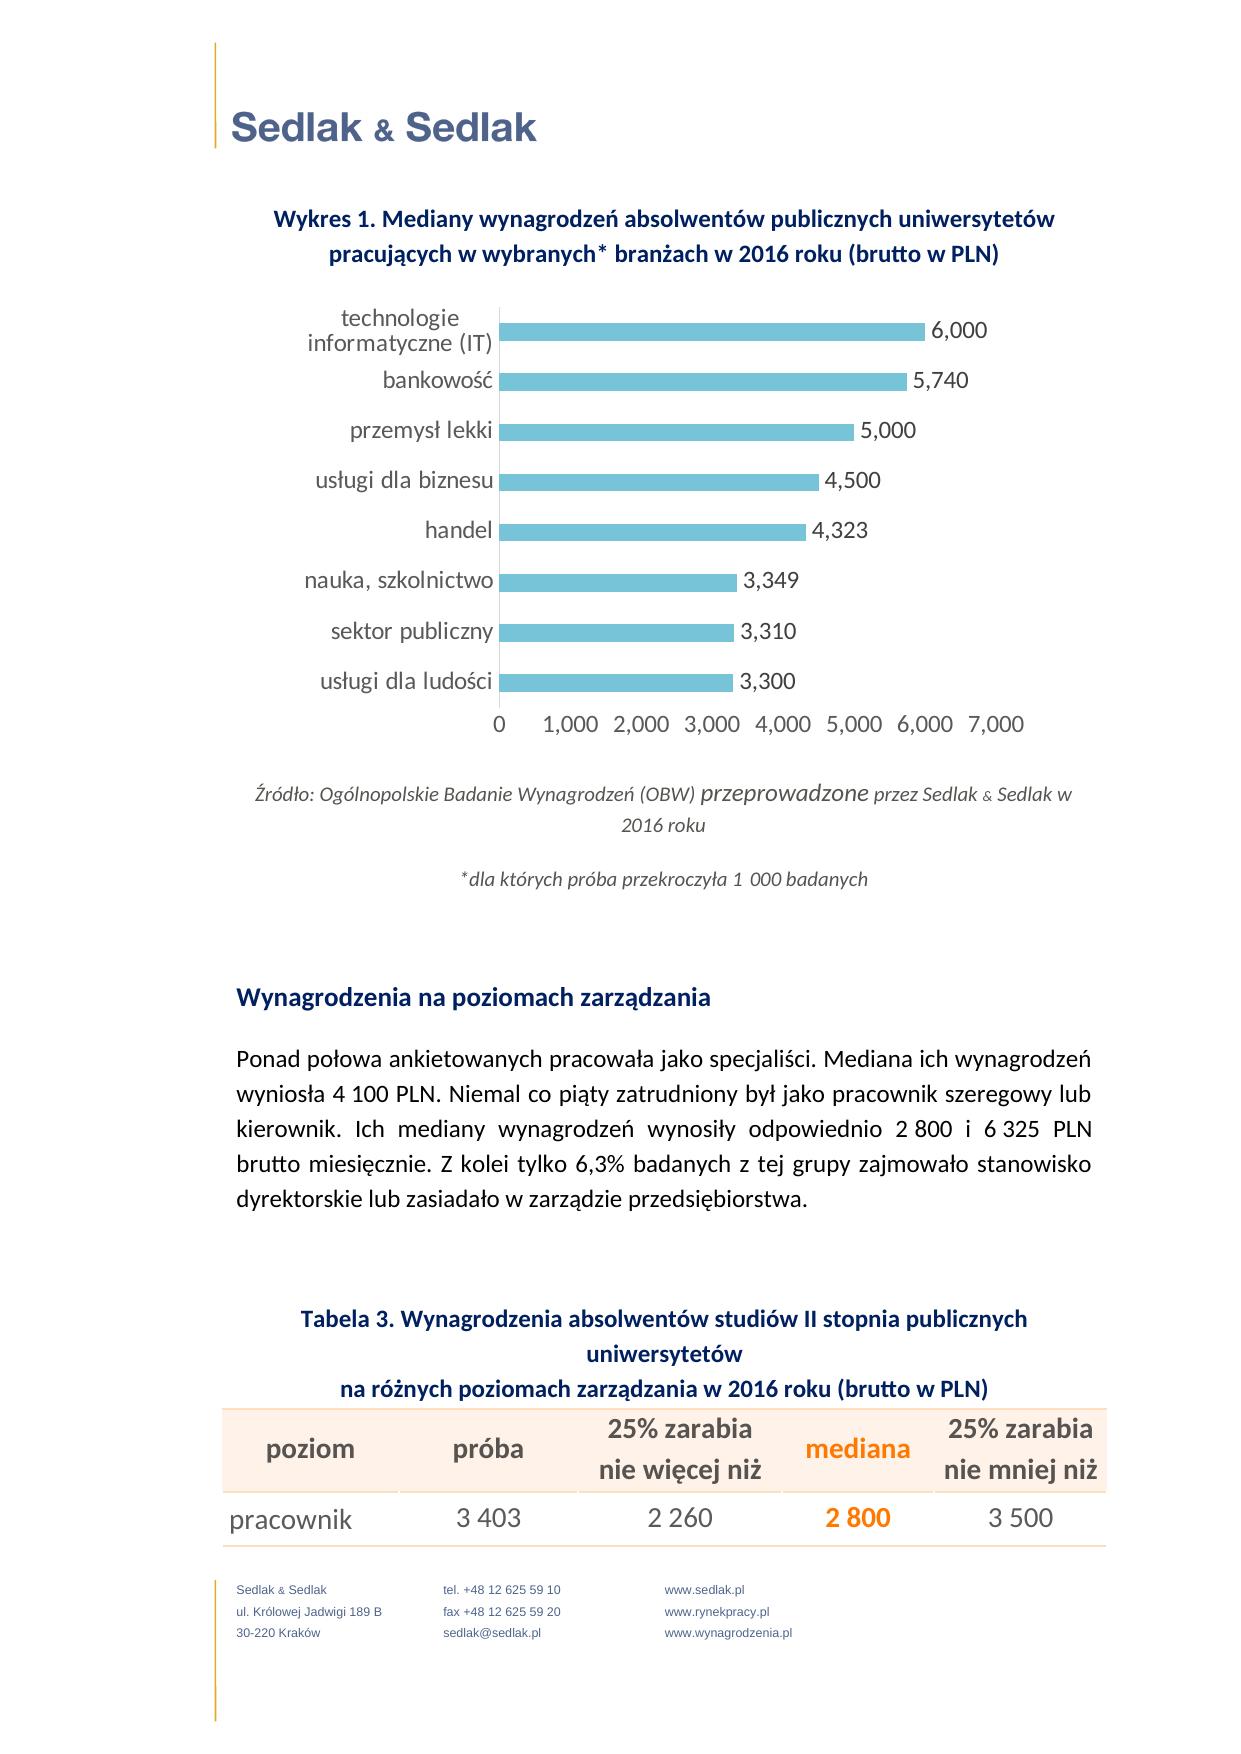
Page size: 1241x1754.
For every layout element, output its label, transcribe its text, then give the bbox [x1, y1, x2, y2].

text na różnych poziomach zarządzania w 2016 roku (brutto w PLN) [236, 1373, 1092, 1404]
text pracujących w wybranych* branżach w 2016 roku (brutto w PLN) [236, 238, 1092, 269]
text *dla których próba przekroczyła 1 000 badanych [236, 866, 1092, 891]
table_cell 3 403 [400, 1493, 577, 1545]
table_cell pracownik szeregowy [223, 1493, 398, 1545]
table_header próba [399, 1410, 578, 1491]
text Źródło: Ogólnopolskie Badanie Wynagrodzeń (OBW) przeprowadzone przez Sedlak & Sedlak w 2016 roku [236, 778, 1092, 837]
table_cell 2 260 [579, 1493, 781, 1545]
table_header 25% zarabia nie mniej niż [934, 1410, 1107, 1491]
text Wynagrodzenia na poziomach zarządzania [236, 980, 1092, 1013]
table_header mediana [782, 1410, 934, 1491]
text Ponad połowa ankietowanych pracowała jako specjaliści. Mediana ich wynagrodzeń wyniosła 4 100 PLN. Niemal co piąty zatrudniony był jako pracownik szeregowy lub kierownik. Ich mediany wynagrodzeń wynosiły odpowiednio 2 800 i 6 325 PLN brutto miesięcznie. Z kolei tylko 6,3% badanych z tej grupy zajmowało stanowisko dyrektorskie lub zasiadało w zarządzie przedsiębiorstwa. [236, 1043, 1092, 1214]
table_header poziom [222, 1410, 399, 1491]
picture [226, 106, 542, 149]
table_cell 3 500 [935, 1493, 1106, 1545]
text Tabela 3. Wynagrodzenia absolwentów studiów II stopnia publicznych uniwersytetów [236, 1303, 1092, 1369]
text Wykres 1. Mediany wynagrodzeń absolwentów publicznych uniwersytetów [236, 203, 1092, 234]
table_cell 2 800 [783, 1493, 933, 1545]
table_header 25% zarabia nie więcej niż [578, 1410, 782, 1491]
